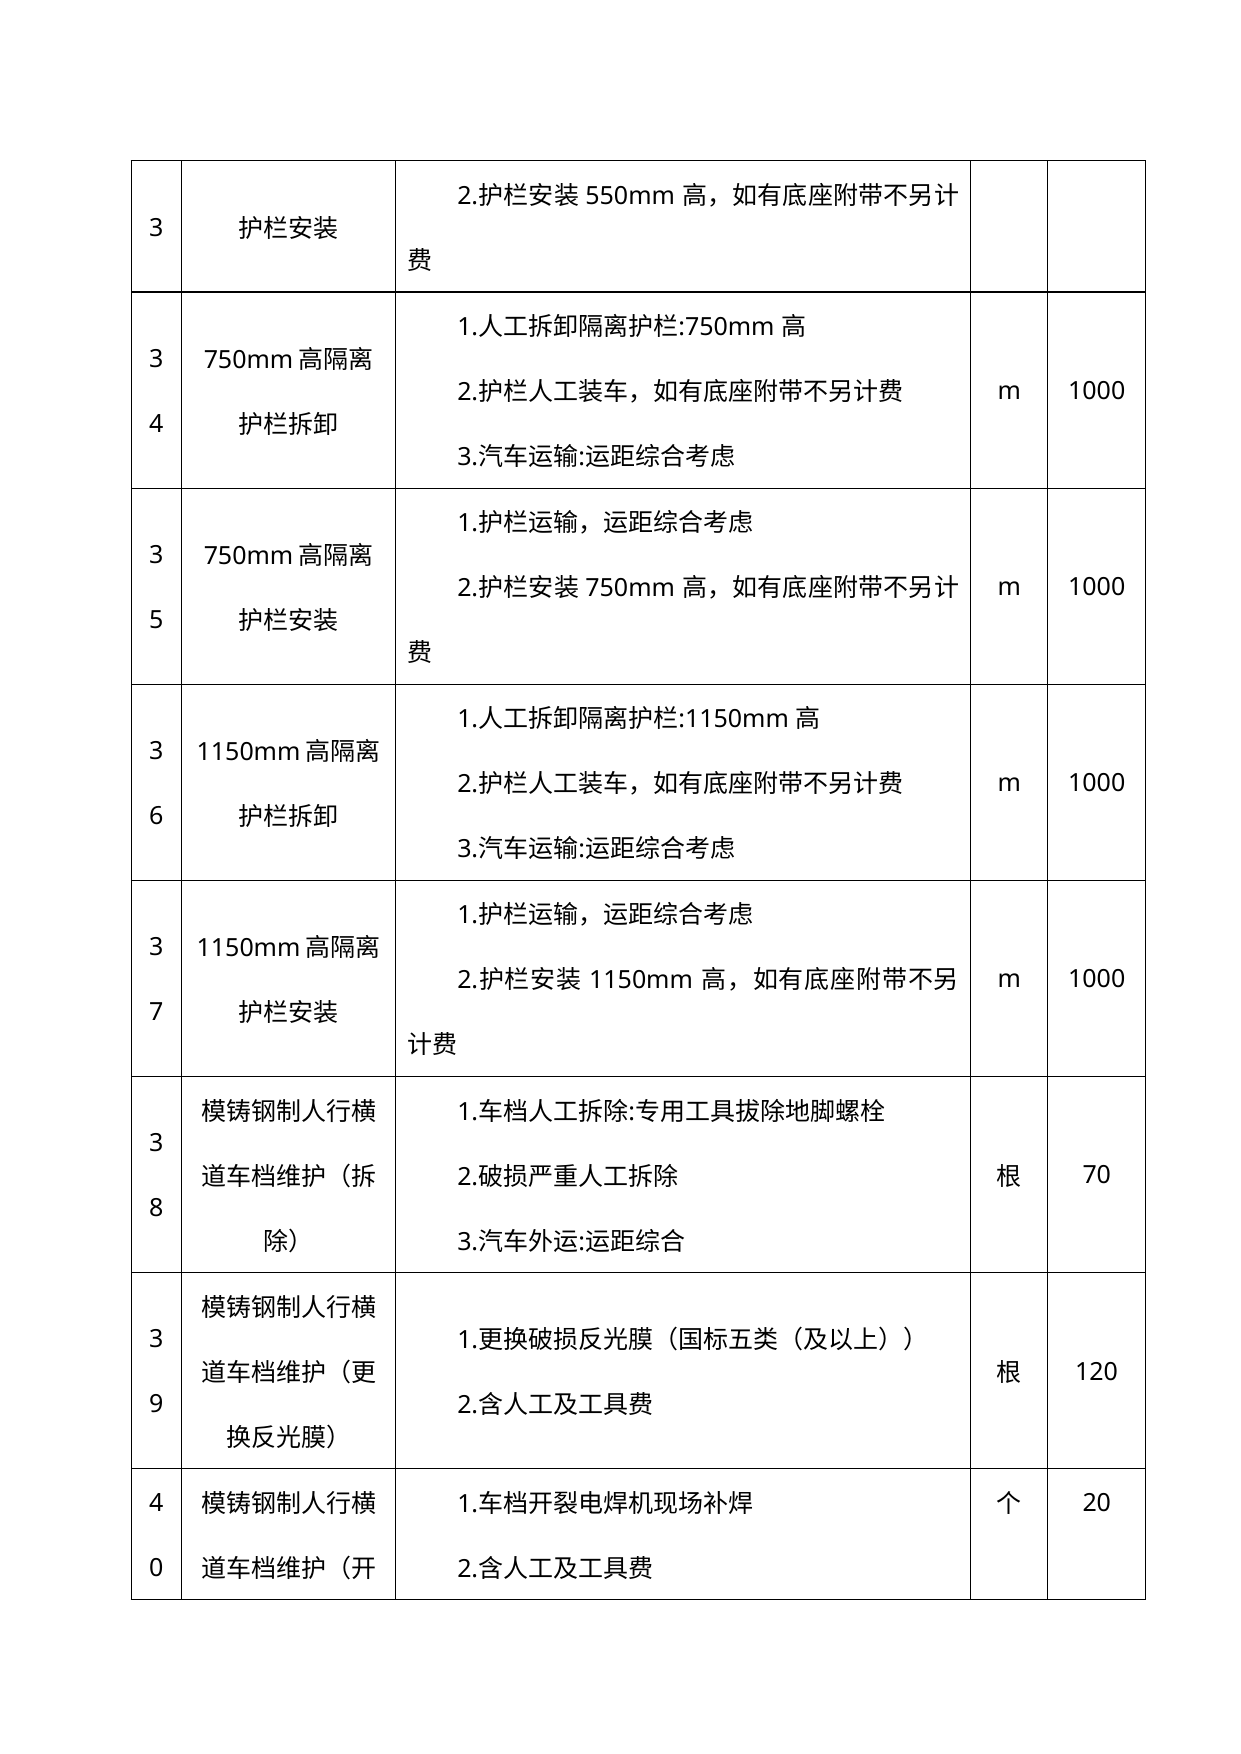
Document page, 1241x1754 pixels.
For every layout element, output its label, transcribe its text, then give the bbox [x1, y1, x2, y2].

table_cell 1.人工拆卸隔离护栏:1150mm 高 2.护栏人工装车，如有底座附带不另计费 3.汽车运输:运距综合考虑 [396, 685, 970, 879]
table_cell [396, 1469, 970, 1599]
table_cell 1.人工拆卸隔离护栏:750mm 高 2.护栏人工装车，如有底座附带不另计费 3.汽车运输:运距综合考虑 [396, 293, 970, 487]
table_cell 1000 [1048, 489, 1145, 683]
table_cell 36 [132, 685, 181, 879]
table_cell m [971, 293, 1047, 487]
table_cell 120 [1048, 1273, 1145, 1468]
table_cell 39 [132, 1273, 181, 1468]
table_cell 750mm高隔离护栏安装 [182, 489, 395, 683]
table_cell 1.护栏运输，运距综合考虑 2.护栏安装 1150mm 高，如有底座附带不另计费 [396, 881, 970, 1076]
table_cell 模铸钢制人行横道车档维护（更换反光膜） [182, 1273, 395, 1468]
table_cell 550mm高隔离护栏安装 [182, 161, 395, 291]
table_cell 10 [1048, 161, 1145, 291]
table_cell 1.更换破损反光膜（国标五类（及以上）） 2.含人工及工具费 [396, 1273, 970, 1468]
table_cell 根 [971, 1273, 1047, 1468]
table_cell 37 [132, 881, 181, 1076]
table_cell 20 [1048, 1469, 1145, 1599]
table_cell m [971, 881, 1047, 1076]
table_cell m [971, 489, 1047, 683]
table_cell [396, 161, 970, 291]
table_cell 70 [1048, 1077, 1145, 1272]
table_cell 模铸钢制人行横道车档维护（开裂焊接） [182, 1469, 395, 1599]
table_cell m [971, 685, 1047, 879]
table_cell 1150mm高隔离护栏拆卸 [182, 685, 395, 879]
table_cell 1000 [1048, 685, 1145, 879]
table_cell 33 [132, 161, 181, 291]
table_cell 750mm高隔离护栏拆卸 [182, 293, 395, 487]
table_cell 根 [971, 1077, 1047, 1272]
table_cell 1000 [1048, 881, 1145, 1076]
table_cell 40 [132, 1469, 181, 1599]
table_cell 1000 [1048, 293, 1145, 487]
table_cell m [971, 161, 1047, 291]
table_cell 1.护栏运输，运距综合考虑 2.护栏安装 750mm 高，如有底座附带不另计费 [396, 489, 970, 683]
table_cell 34 [132, 293, 181, 487]
table_cell 个 [971, 1469, 1047, 1599]
table_cell 1150mm高隔离护栏安装 [182, 881, 395, 1076]
table_cell 38 [132, 1077, 181, 1272]
table_cell 模铸钢制人行横道车档维护（拆除） [182, 1077, 395, 1272]
table_cell 1.车档人工拆除:专用工具拔除地脚螺栓 2.破损严重人工拆除 3.汽车外运:运距综合 [396, 1077, 970, 1272]
table_cell 35 [132, 489, 181, 683]
